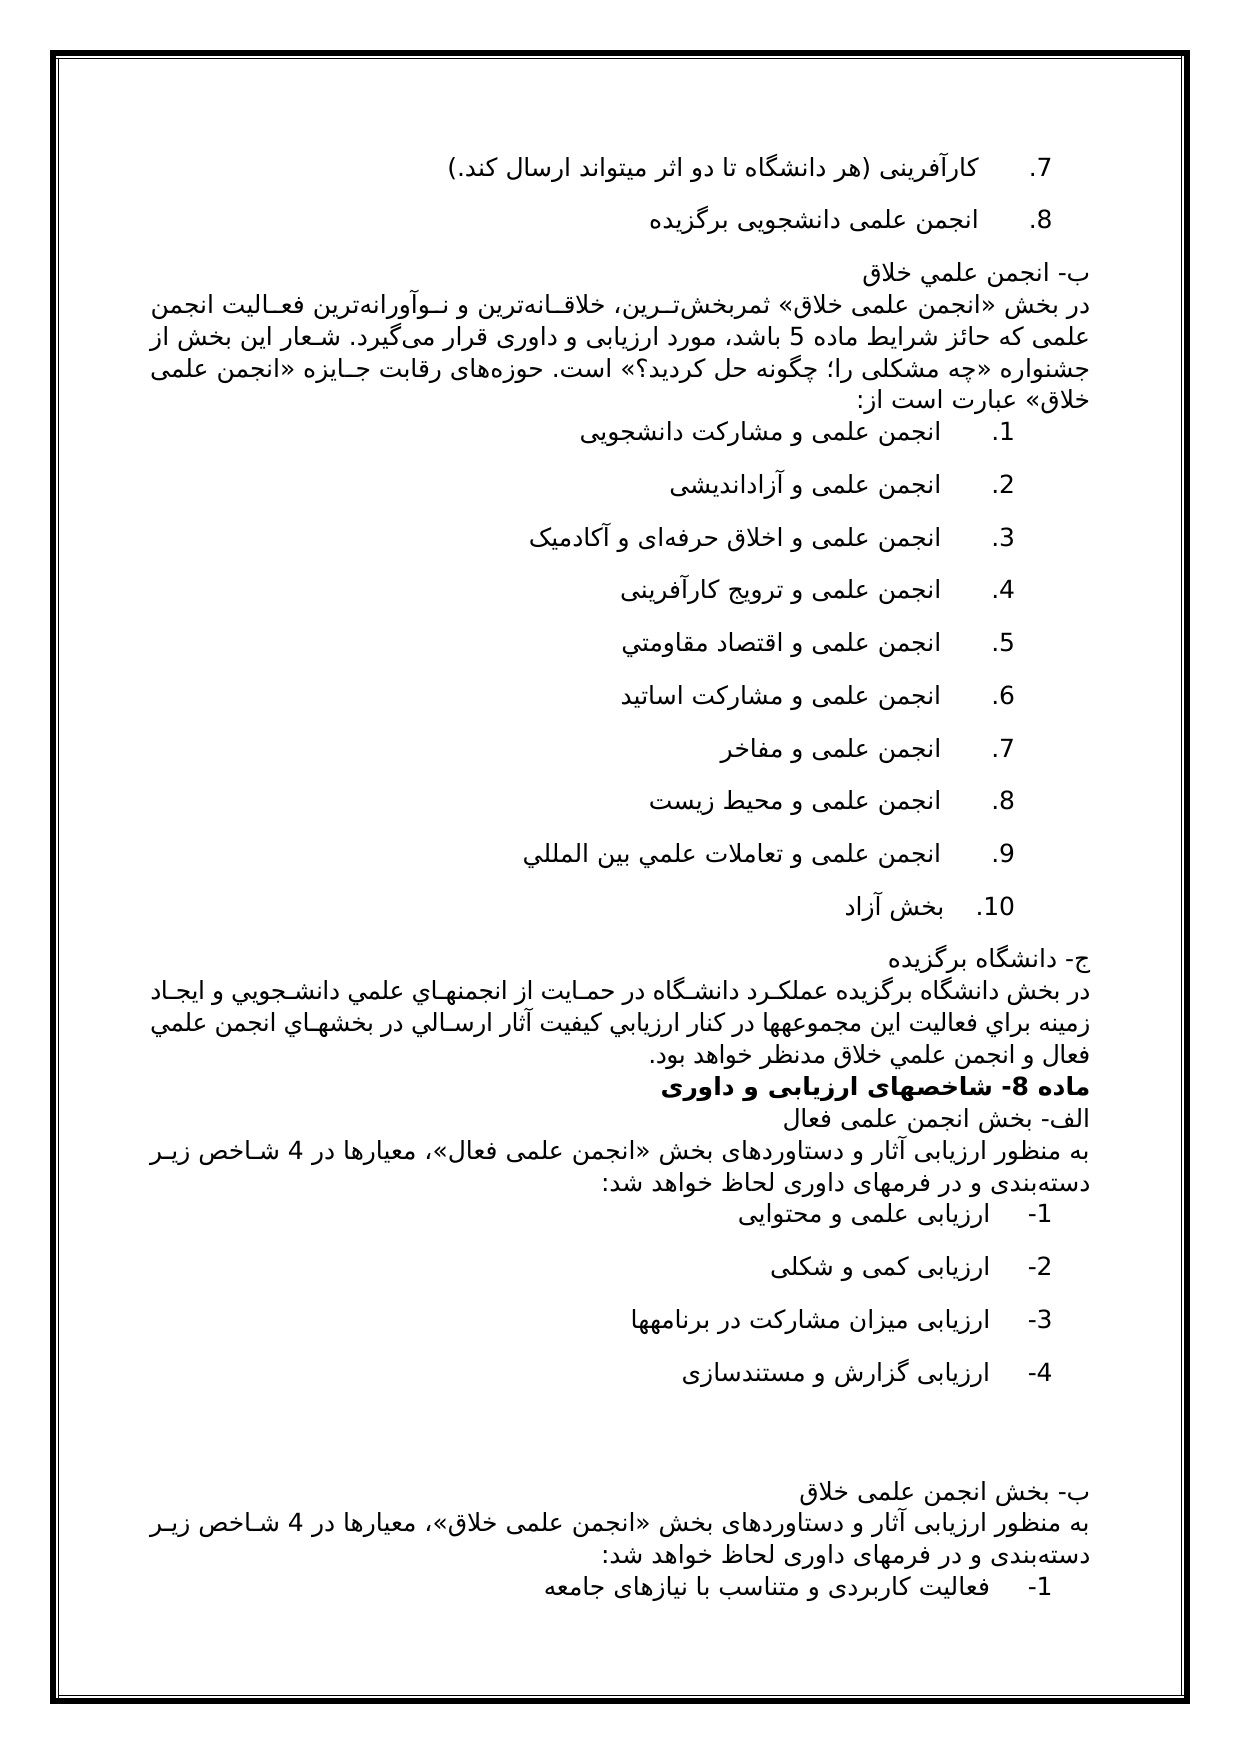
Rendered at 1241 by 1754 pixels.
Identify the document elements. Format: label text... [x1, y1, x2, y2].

text ب- انجمن علمي خلاق [150, 255, 1090, 287]
text ب- بخش انجمن علمی خلاق [150, 1474, 1090, 1506]
text 6. انجمن علمی و مشارکت اساتید [150, 678, 1015, 710]
text ج- دانشگاه برگزيده [150, 942, 1090, 974]
text 8. انجمن علمی دانشجویی برگزیده [150, 203, 1053, 234]
text الف- بخش انجمن علمی فعال [150, 1101, 1090, 1133]
text 3. انجمن علمی و اخلاق حرفه‌ای و آکادمیک [150, 520, 1015, 552]
text به منظور ارزیابی آثار و دستاوردهای بخش «انجمن علمی فعال»، معیارها در 4 شاخص زیر دسته‌بندی و در فرمهای داوری لحاظ خواهد شد: [150, 1133, 1090, 1197]
text 2. انجمن علمی و آزاداندیشی [150, 467, 1015, 499]
text 3- ارزیابی میزان مشارکت در برنامهها [150, 1302, 1053, 1334]
text در بخش دانشگاه برگزيده عملكرد دانشگاه در حمايت از انجمنهاي علمي دانشجويي و ايجاد زمينه براي فعاليت اين مجموعهها در كنار ارزيابي كيفيت آثار ارسالي در بخشهاي انجمن علمي فعال و انجمن علمي خلاق مدنظر خواهد بود. [150, 974, 1090, 1069]
text به منظور ارزیابی آثار و دستاوردهای بخش «انجمن علمی خلاق»، معیارها در 4 شاخص زیر دسته‌بندی و در فرمهای داوری لحاظ خواهد شد: [150, 1506, 1090, 1569]
text 7. کارآفرینی (هر دانشگاه تا دو اثر میتواند ارسال کند.) [150, 150, 1053, 182]
text 1- ارزیابی علمی و محتوایی [150, 1197, 1053, 1229]
text 9. انجمن علمی و تعاملات علمي بين المللي [150, 836, 1015, 868]
text 5. انجمن علمی و اقتصاد مقاومتي [150, 626, 1015, 657]
text ماده 8- شاخصهای ارزیابی و داوری [150, 1069, 1090, 1101]
text 7. انجمن علمی و مفاخر [150, 731, 1015, 763]
text 4. انجمن علمی و ترویج کارآفرینی [150, 573, 1015, 605]
text 8. انجمن علمی و محیط زیست [150, 784, 1015, 816]
text 4- ارزیابی گزارش و مستندسازی [150, 1355, 1053, 1387]
text در بخش «انجمن علمی خلاق» ثمربخش‌ترین، خلاقانه‌ترین و نوآورانه‌ترین فعالیت‌ انجمن علمی که حائز شرایط ماده 5 باشد، مورد ارزیابی و داوری قرار می‌گیرد. شعار این بخش از جشنواره «چه مشکلی را؛ چگونه حل کردید؟» است. حوزه‌های رقابت جایزه «انجمن علمی خلاق» عبارت است از: [150, 287, 1090, 415]
text 2- ارزیابی کمی و شکلی [150, 1249, 1053, 1281]
text 1. انجمن علمی و مشارکت دانشجویی [150, 415, 1015, 447]
text 1- فعالیت کاربردی و متناسب با نیازهای جامعه [150, 1569, 1053, 1601]
text 10. بخش آزاد [150, 889, 1015, 921]
